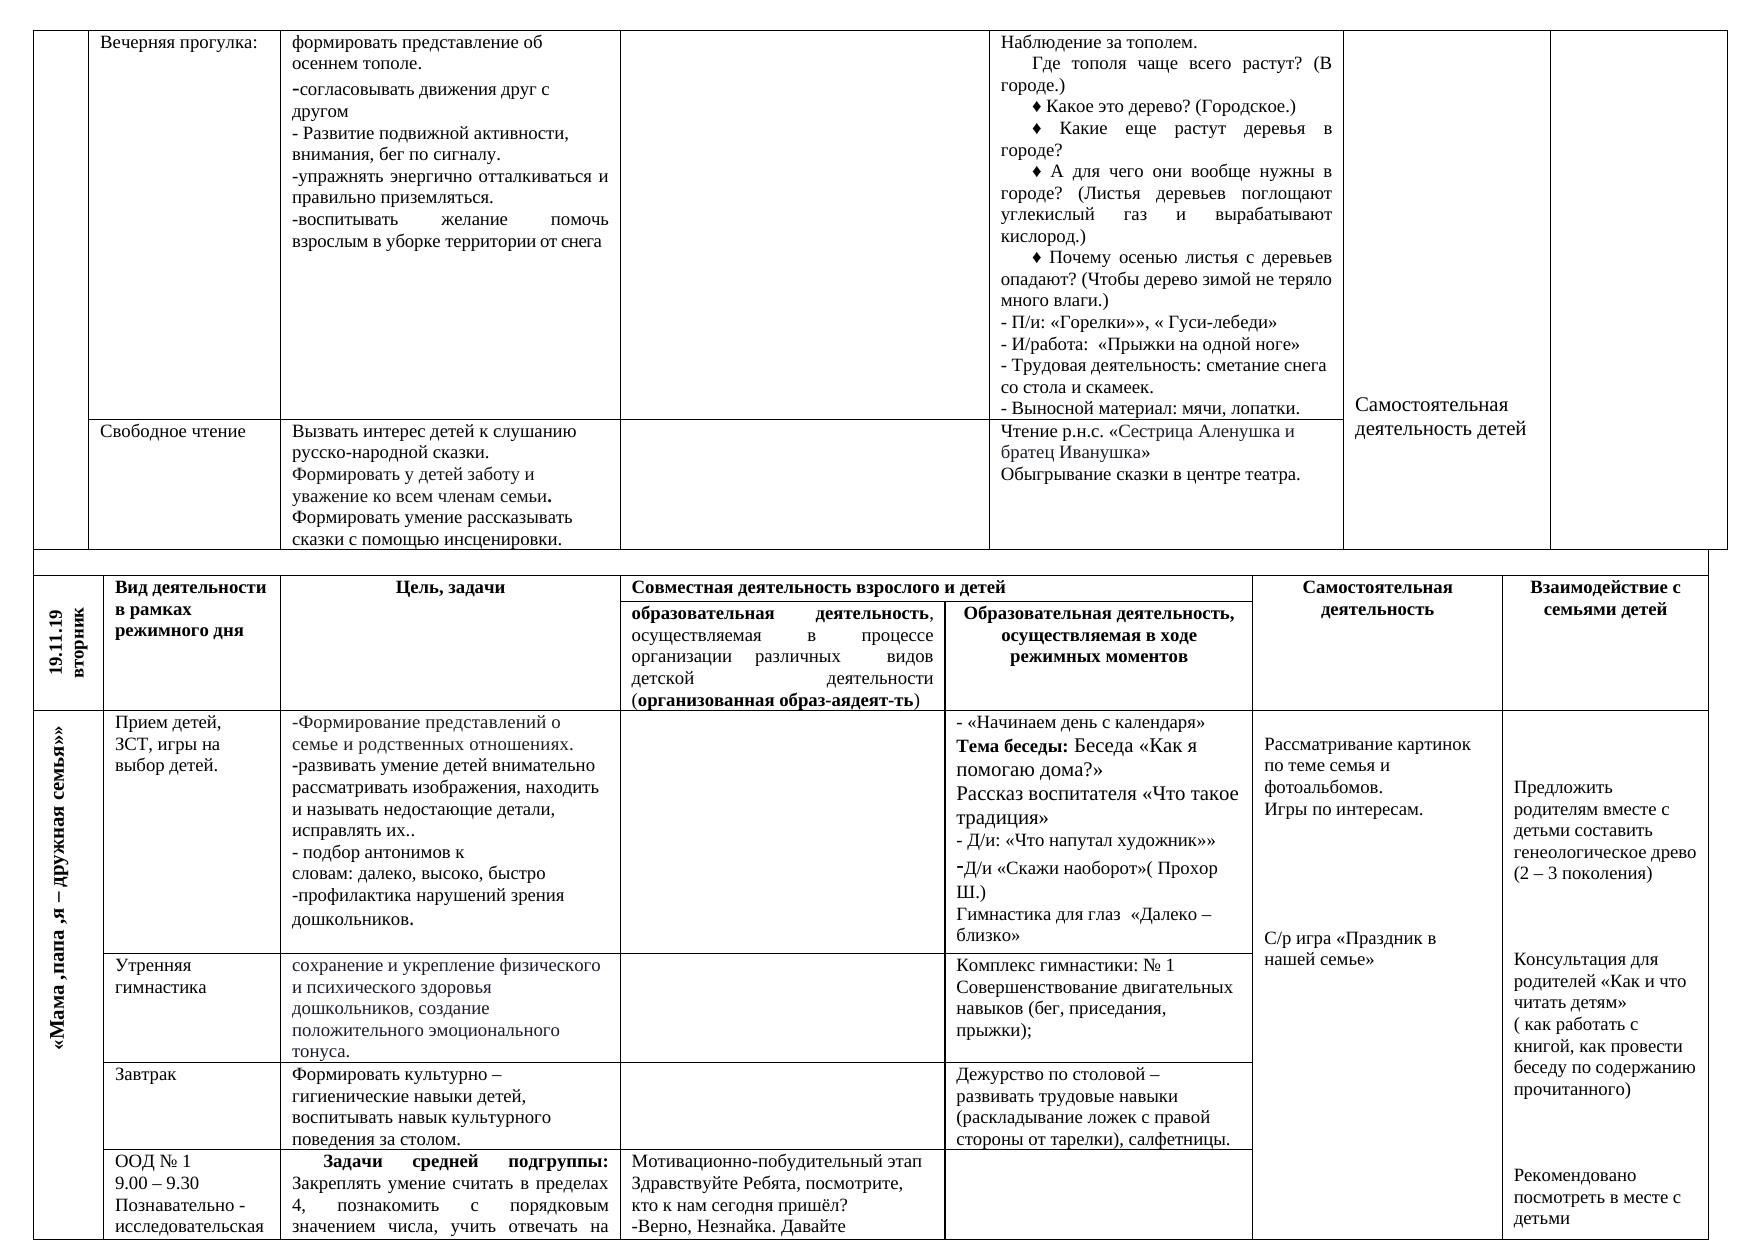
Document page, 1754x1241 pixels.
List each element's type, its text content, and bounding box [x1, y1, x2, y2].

table_cell [621, 954, 944, 1062]
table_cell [281, 1150, 620, 1239]
table_cell [621, 420, 989, 549]
table_cell -Формирование представлений о семье и родственных отношениях. -развивать умение детей внимательно рассматривать изображения, находить и называть недостающие детали, исправлять их.. - подбор антонимов к словам: далеко, высоко, быстро -профилактика нарушений зрения дошкольников. [281, 711, 620, 953]
table_cell Свободное чтение [89, 420, 280, 549]
table_cell Вид деятельности в рамках режимного дня [104, 576, 280, 710]
table_cell Взаимодействие с семьями детей [1503, 576, 1708, 710]
table_cell Наблюдение за тополем. Где тополя чаще всего растут? (В городе.) ♦ Какое это дерево? (Городское.) ♦ Какие еще растут деревья в городе? ♦ А для чего они вообще нужны в городе? (Листья деревьев поглощают углекислый газ и вырабатывают кислород.) ♦ Почему осенью листья с деревьев опадают? (Чтобы дерево зимой не теряло много влаги.) - П/и: «Горелки»», « Гуси-лебеди» - И/работа: «Прыжки на одной ноге» - Трудовая деятельность: сметание снега со стола и скамеек. - Выносной материал: мячи, лопатки. [990, 31, 1343, 419]
table_cell Совместная деятельность взрослого и детей [621, 576, 1252, 601]
table_cell Самостоятельная деятельность [1253, 576, 1502, 710]
table_cell образовательная деятельность, осуществляемая в процессе организации различных видов детской деятельности (организованная образ-аядеят-ть) [621, 602, 944, 710]
table_cell формировать представление об осеннем тополе. -согласовывать движения друг с другом - Развитие подвижной активности, внимания, бег по сигналу. -упражнять энергично отталкиваться и правильно приземляться. -воспитывать желание помочь взрослым в уборке территории от снега [281, 31, 620, 419]
table_cell Формировать культурно – гигиенические навыки детей, воспитывать навык культурного поведения за столом. [281, 1063, 620, 1149]
table_cell - «Начинаем день с календаря» Тема беседы: Беседа «Как я помогаю дома?» Рассказ воспитателя «Что такое традиция» - Д/и: «Что напутал художник»» -Д/и «Скажи наоборот»( Прохор Ш.) Гимнастика для глаз «Далеко – близко» [946, 711, 1252, 953]
table_cell [621, 1063, 944, 1149]
table_cell 19.11.19 вторник [34, 576, 103, 710]
table_cell Утренняя гимнастика [104, 954, 280, 1062]
table_cell «Мама ,папа ,я – дружная семья»» [34, 711, 103, 1239]
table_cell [104, 1150, 280, 1239]
table_cell Комплекс гимнастики: № 1 Совершенствование двигательных навыков (бег, приседания, прыжки); [946, 954, 1252, 1062]
table_cell [946, 1150, 1252, 1239]
table_cell сохранение и укрепление физического и психического здоровья дошкольников, создание положительного эмоционального тонуса. [350, 954, 620, 1062]
table_cell Завтрак [104, 1063, 280, 1149]
table_cell Вечерняя прогулка: [89, 31, 280, 419]
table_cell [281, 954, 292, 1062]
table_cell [621, 1150, 944, 1239]
table_cell [34, 550, 1708, 575]
table_cell Вызвать интерес детей к слушанию русско-народной сказки. Формировать у детей заботу и уважение ко всем членам семьи. Формировать умение рассказывать сказки с помощью инсценировки. [281, 420, 620, 549]
table_cell Чтение р.н.с. «Сестрица Аленушка и братец Иванушка» Обыгрывание сказки в центре театра. [990, 420, 1343, 549]
table_cell Рассматривание картинок по теме семья и фотоальбомов. Игры по интересам. С/р игра «Праздник в нашей семье» Самостоятельная деятельность детей. [1253, 711, 1502, 1239]
table_cell Дежурство по столовой – развивать трудовые навыки (раскладывание ложек с правой стороны от тарелки), салфетницы. [946, 1063, 1252, 1149]
table_cell [621, 711, 944, 953]
table_cell Прием детей, ЗСТ, игры на выбор детей. [104, 711, 280, 953]
table_cell Образовательная деятельность, осуществляемая в ходе режимных моментов [946, 602, 1252, 710]
table_cell Предложить родителям вместе с детьми составить генеологическое древо (2 – 3 поколения) Консультация для родителей «Как и что читать детям» ( как работать с книгой, как провести беседу по содержанию прочитанного) Рекомендовано посмотреть в месте с детьми познавательные передачи на тему «Семья» Индивидуальные консультации на интересующие темы с родителями. [1503, 711, 1708, 1239]
table_cell [621, 31, 989, 419]
table_cell Цель, задачи [281, 576, 620, 710]
